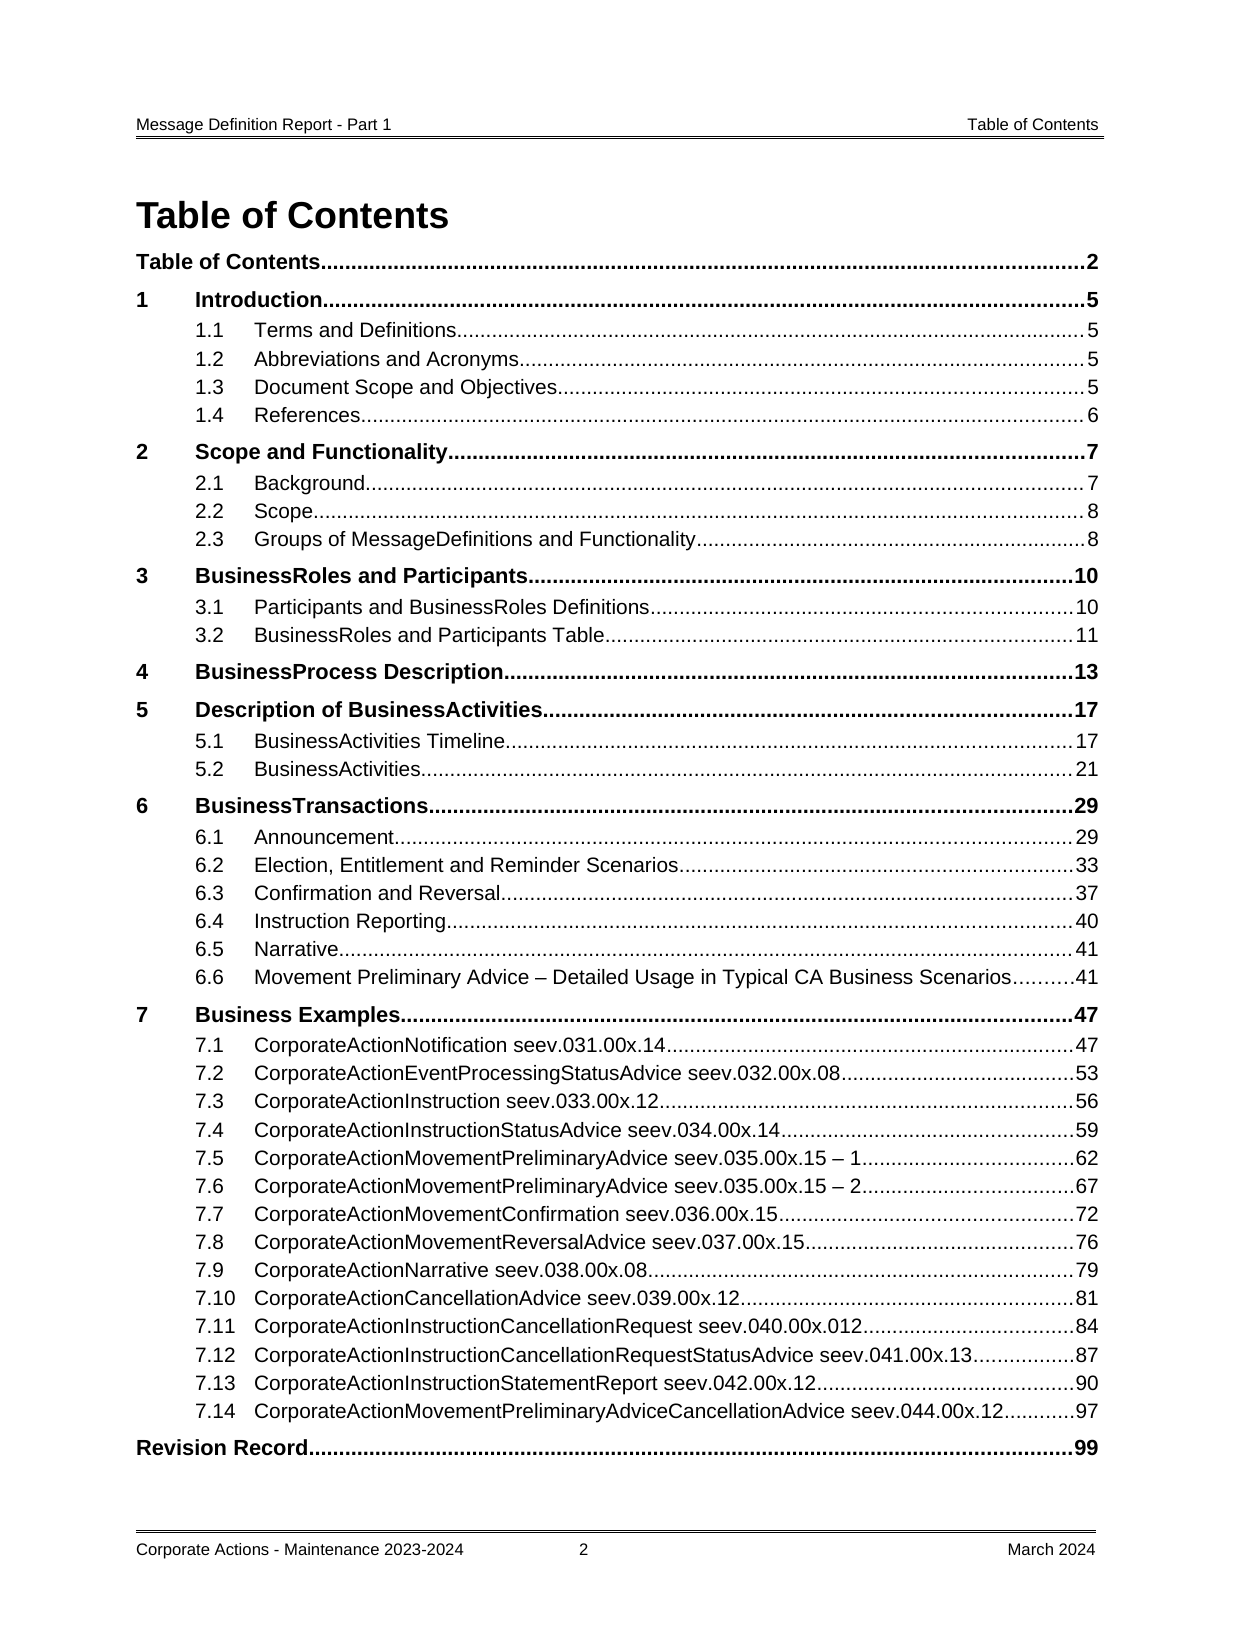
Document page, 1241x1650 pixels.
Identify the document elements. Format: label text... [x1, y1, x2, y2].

text 1 Introduction 5 [136, 287, 1104, 312]
text 7.9 CorporateActionNarrative seev.038.00x.08 79 [195, 1258, 1104, 1282]
text 4 BusinessProcess Description 13 [136, 659, 1104, 684]
text 5.1 BusinessActivities Timeline 17 [195, 728, 1104, 752]
text Table of Contents 2 [136, 249, 1104, 274]
text 3 BusinessRoles and Participants 10 [136, 563, 1104, 588]
text 7.10 CorporateActionCancellationAdvice seev.039.00x.12 81 [195, 1286, 1104, 1310]
text 6.5 Narrative 41 [195, 937, 1104, 961]
text 1.2 Abbreviations and Acronyms 5 [195, 346, 1104, 370]
text 6.4 Instruction Reporting 40 [195, 909, 1104, 933]
text 5.2 BusinessActivities 21 [195, 757, 1104, 781]
text 1.3 Document Scope and Objectives 5 [195, 374, 1104, 398]
text 7.7 CorporateActionMovementConfirmation seev.036.00x.15 72 [195, 1202, 1104, 1226]
text 7.6 CorporateActionMovementPreliminaryAdvice seev.035.00x.15 – 2 67 [195, 1174, 1104, 1198]
text 5 Description of BusinessActivities 17 [136, 697, 1104, 722]
text 1.1 Terms and Definitions 5 [195, 318, 1104, 342]
text 7.11 CorporateActionInstructionCancellationRequest seev.040.00x.012 84 [195, 1314, 1104, 1338]
text 2.1 Background 7 [195, 471, 1104, 494]
text 7.4 CorporateActionInstructionStatusAdvice seev.034.00x.14 59 [195, 1117, 1104, 1141]
text 3.2 BusinessRoles and Participants Table 11 [195, 623, 1104, 647]
text 7.8 CorporateActionMovementReversalAdvice seev.037.00x.15 76 [195, 1230, 1104, 1254]
text 2 Scope and Functionality 7 [136, 439, 1104, 464]
text 3.1 Participants and BusinessRoles Definitions 10 [195, 595, 1104, 619]
text 2.2 Scope 8 [195, 499, 1104, 523]
text 7.13 CorporateActionInstructionStatementReport seev.042.00x.12 90 [195, 1371, 1104, 1394]
text 7.12 CorporateActionInstructionCancellationRequestStatusAdvice seev.041.00x.13 87 [195, 1342, 1104, 1366]
text 7.14 CorporateActionMovementPreliminaryAdviceCancellationAdvice seev.044.00x.12 97 [195, 1399, 1104, 1423]
text 6.2 Election, Entitlement and Reminder Scenarios 33 [195, 853, 1104, 877]
text 7.5 CorporateActionMovementPreliminaryAdvice seev.035.00x.15 – 1 62 [195, 1146, 1104, 1169]
text Revision Record 99 [136, 1435, 1104, 1460]
text 6 BusinessTransactions 29 [136, 793, 1104, 818]
text 7.1 CorporateActionNotification seev.031.00x.14 47 [195, 1033, 1104, 1057]
text 7 Business Examples 47 [136, 1002, 1104, 1027]
text 1.4 References 6 [195, 403, 1104, 427]
text 6.3 Confirmation and Reversal 37 [195, 881, 1104, 905]
text 6.6 Movement Preliminary Advice – Detailed Usage in Typical CA Business Scenarios 41 [195, 965, 1104, 989]
text 2.3 Groups of MessageDefinitions and Functionality 8 [195, 527, 1104, 551]
subtitle Table of Contents [136, 193, 1104, 237]
text 7.2 CorporateActionEventProcessingStatusAdvice seev.032.00x.08 53 [195, 1061, 1104, 1085]
text 7.3 CorporateActionInstruction seev.033.00x.12 56 [195, 1089, 1104, 1113]
text 6.1 Announcement 29 [195, 824, 1104, 848]
